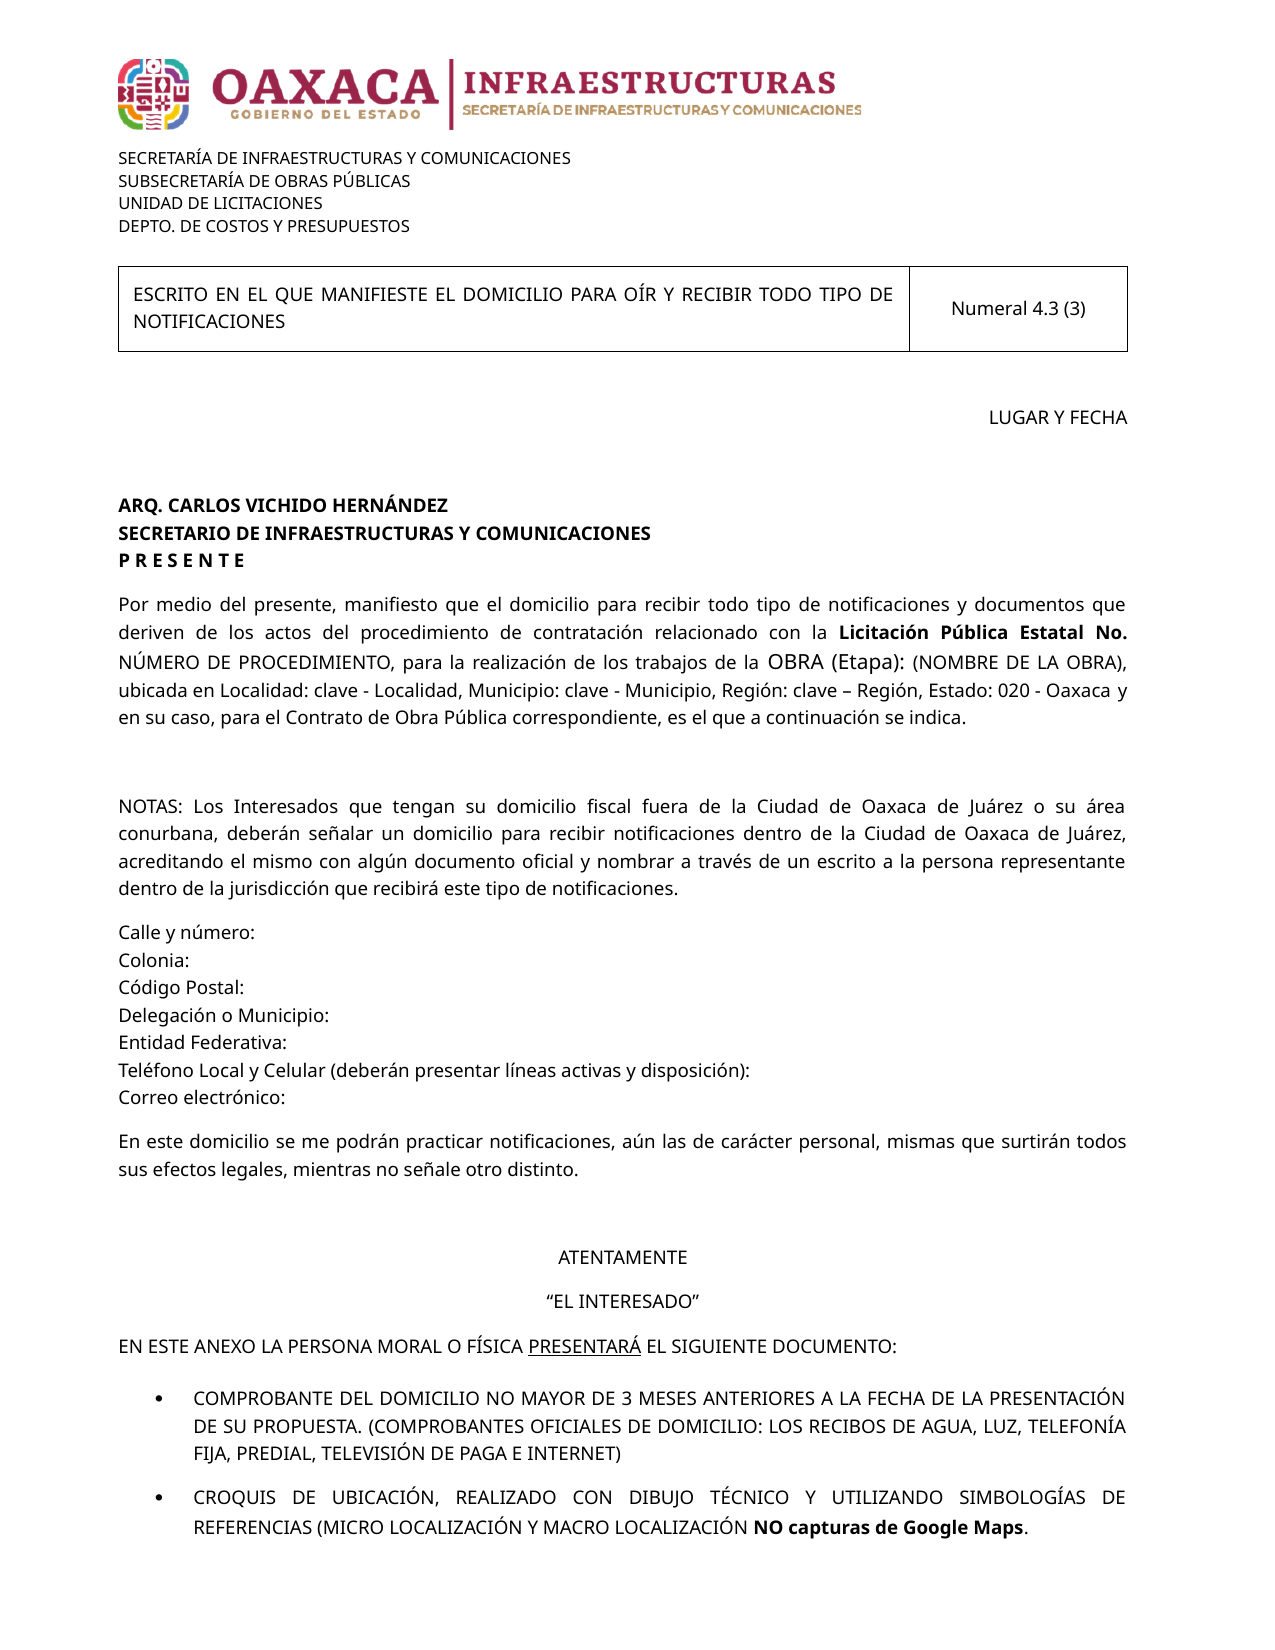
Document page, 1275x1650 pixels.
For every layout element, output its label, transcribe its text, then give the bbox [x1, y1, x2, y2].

list CROQUIS DE UBICACIÓN, REALIZADO CON DIBUJO TÉCNICO Y UTILIZANDO SIMBOLOGÍAS DE REFERENCIAS (MICRO LOCALIZACIÓN Y MACRO LOCALIZACIÓN NO capturas de Google Maps. [156, 1485, 1127, 1539]
text Por medio del presente, manifiesto que el domicilio para recibir todo tipo de notificaciones y documentos que deriven de los actos del procedimiento de contratación relacionado con la Licitación Pública Estatal No. NÚMERO DE PROCEDIMIENTO, para la realización de los trabajos de la OBRA (Etapa): (NOMBRE DE LA OBRA), ubicada en Localidad: clave - Localidad, Municipio: clave - Municipio, Región: clave – Región, Estado: 020 - Oaxaca y en su caso, para el Contrato de Obra Pública correspondiente, es el que a continuación se indica. [118, 592, 1127, 730]
picture [118, 59, 862, 130]
text Calle y número: [118, 920, 1127, 945]
text NOTAS: Los Interesados que tengan su domicilio fiscal fuera de la Ciudad de Oaxaca de Juárez o su área conurbana, deberán señalar un domicilio para recibir notificaciones dentro de la Ciudad de Oaxaca de Juárez, acreditando el mismo con algún documento oficial y nombrar a través de un escrito a la persona representante dentro de la jurisdicción que recibirá este tipo de notificaciones. [118, 793, 1127, 901]
table_header Numeral 4.3 (3) [910, 267, 1127, 351]
text ATENTAMENTE [118, 1245, 1127, 1270]
text “EL INTERESADO” [118, 1289, 1127, 1314]
text Colonia: [118, 947, 1127, 973]
text Delegación o Municipio: [118, 1002, 1127, 1028]
text Correo electrónico: [118, 1085, 1127, 1110]
text SECRETARIO DE INFRAESTRUCTURAS Y COMUNICACIONES [118, 520, 1127, 545]
text Código Postal: [118, 975, 1127, 1000]
table_header ESCRITO EN EL QUE MANIFIESTE EL DOMICILIO PARA OÍR Y RECIBIR TODO TIPO DE NOTIFICACIONES [119, 267, 909, 351]
text En este domicilio se me podrán practicar notificaciones, aún las de carácter personal, mismas que surtirán todos sus efectos legales, mientras no señale otro distinto. [118, 1129, 1127, 1182]
text ARQ. CARLOS VICHIDO HERNÁNDEZ [118, 492, 1127, 518]
text Entidad Federativa: [118, 1030, 1127, 1055]
list COMPROBANTE DEL DOMICILIO NO MAYOR DE 3 MESES ANTERIORES A LA FECHA DE LA PRESENTACIÓN DE SU PROPUESTA. (COMPROBANTES OFICIALES DE DOMICILIO: LOS RECIBOS DE AGUA, LUZ, TELEFONÍA FIJA, PREDIAL, TELEVISIÓN DE PAGA E INTERNET) [156, 1386, 1127, 1466]
text EN ESTE ANEXO LA PERSONA MORAL O FÍSICA PRESENTARÁ EL SIGUIENTE DOCUMENTO: [118, 1333, 1127, 1358]
text P R E S E N T E [118, 547, 1127, 573]
text LUGAR Y FECHA [118, 404, 1127, 429]
text Teléfono Local y Celular (deberán presentar líneas activas y disposición): [118, 1057, 1127, 1083]
